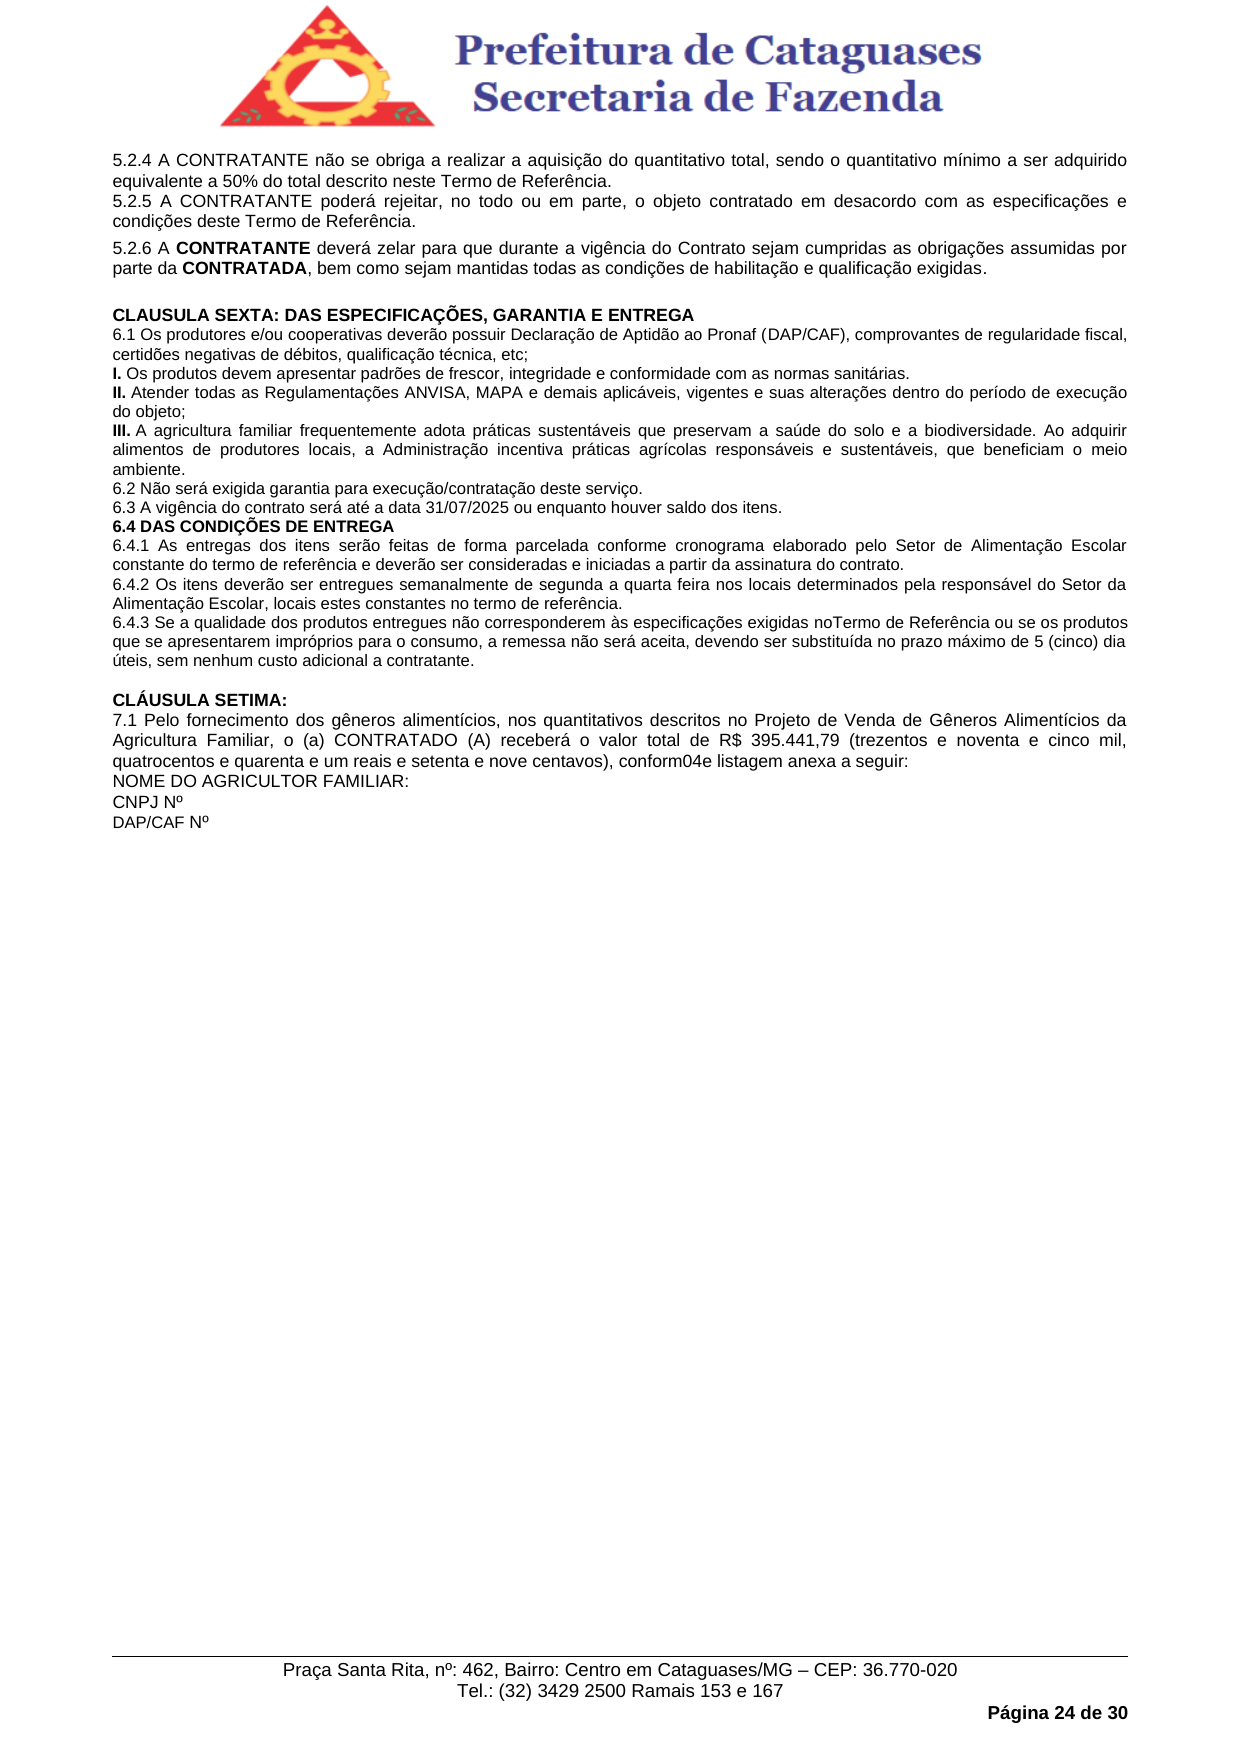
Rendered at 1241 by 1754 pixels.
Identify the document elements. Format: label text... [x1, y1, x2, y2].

list 6.3 A vigência do contrato será até a data 31/07/2025 ou enquanto houver saldo dos itens. [112, 498, 1128, 517]
text 7.1 Pelo fornecimento dos gêneros alimentícios, nos quantitativos descritos no Projeto de Venda de Gêneros Alimentícios da Agricultura Familiar, o (a) CONTRATADO (A) receberá o valor total de R$ 395.441,79 (trezentos e noventa e cinco mil, quatrocentos e quarenta e um reais e setenta e nove centavos), conform04e listagem anexa a seguir: [112, 710, 1128, 771]
text DAP/CAF Nº [112, 812, 1128, 832]
list 6.2 Não será exigida garantia para execução/contratação deste serviço. [112, 478, 1128, 498]
list 6.4.1 As entregas dos itens serão feitas de forma parcelada conforme cronograma elaborado pelo Setor de Alimentação Escolar constante do termo de referência e deverão ser consideradas e iniciadas a partir da assinatura do contrato. [112, 536, 1128, 574]
text CNPJ Nº [112, 791, 1128, 812]
list 5.2.4 A CONTRATANTE não se obriga a realizar a aquisição do quantitativo total, sendo o quantitativo mínimo a ser adquirido equivalente a 50% do total descrito neste Termo de Referência. [112, 150, 1128, 191]
picture [165, 0, 1075, 148]
list Os produtos devem apresentar padrões de frescor, integridade e conformidade com as normas sanitárias. [112, 363, 1128, 383]
list 6.4.3 Se a qualidade dos produtos entregues não corresponderem às especificações exigidas noTermo de Referência ou se os produtos que se apresentarem impróprios para o consumo, a remessa não será aceita, devendo ser substituída no prazo máximo de 5 (cinco) dia úteis, sem nenhum custo adicional a contratante. [112, 613, 1128, 670]
text CLÁUSULA SETIMA: [112, 689, 1128, 710]
text 6.1 Os produtores e/ou cooperativas deverão possuir Declaração de Aptidão ao Pronaf (DAP/CAF), comprovantes de regularidade fiscal, certidões negativas de débitos, qualificação técnica, etc; [112, 325, 1128, 363]
list 6.4.2 Os itens deverão ser entregues semanalmente de segunda a quarta feira nos locais determinados pela responsável do Setor da Alimentação Escolar, locais estes constantes no termo de referência. [112, 574, 1128, 613]
text CLAUSULA SEXTA: DAS ESPECIFICAÇÕES, GARANTIA E ENTREGA [112, 305, 1128, 325]
list A agricultura familiar frequentemente adota práticas sustentáveis que preservam a saúde do solo e a biodiversidade. Ao adquirir alimentos de produtores locais, a Administração incentiva práticas agrícolas responsáveis e sustentáveis, que beneficiam o meio ambiente. [112, 421, 1128, 478]
list 6.4 DAS CONDIÇÕES DE ENTREGA [112, 517, 1128, 536]
list 5.2.6 A CONTRATANTE deverá zelar para que durante a vigência do Contrato sejam cumpridas as obrigações assumidas por parte da CONTRATADA, bem como sejam mantidas todas as condições de habilitação e qualificação exigidas. [112, 238, 1128, 278]
text NOME DO AGRICULTOR FAMILIAR: [112, 771, 1128, 791]
list 5.2.5 A CONTRATANTE poderá rejeitar, no todo ou em parte, o objeto contratado em desacordo com as especificações e condições deste Termo de Referência. [112, 191, 1128, 232]
list Atender todas as Regulamentações ANVISA, MAPA e demais aplicáveis, vigentes e suas alterações dentro do período de execução do objeto; [112, 383, 1128, 421]
